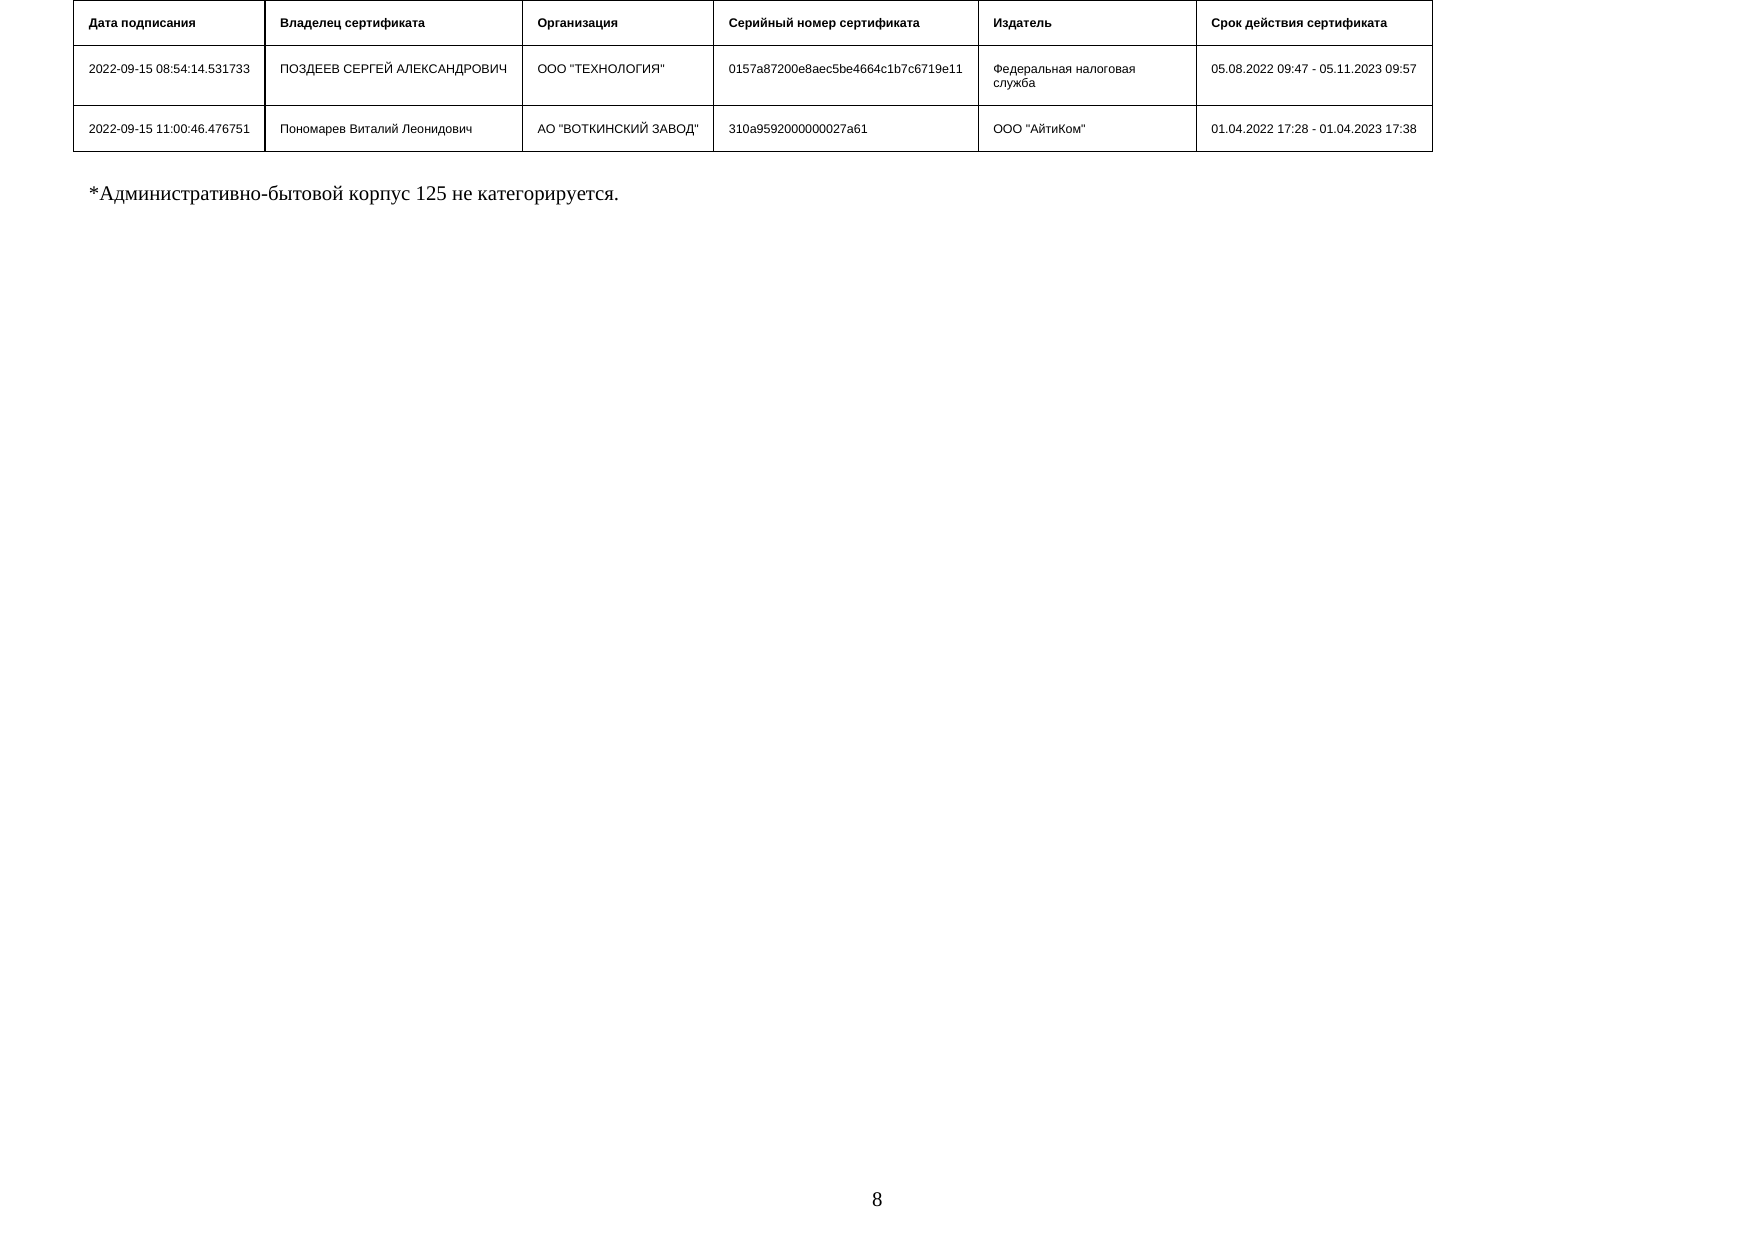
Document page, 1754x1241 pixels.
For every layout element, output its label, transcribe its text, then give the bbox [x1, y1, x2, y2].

text *Административно-бытовой корпус 125 не категорируется. [89, 180, 1665, 204]
